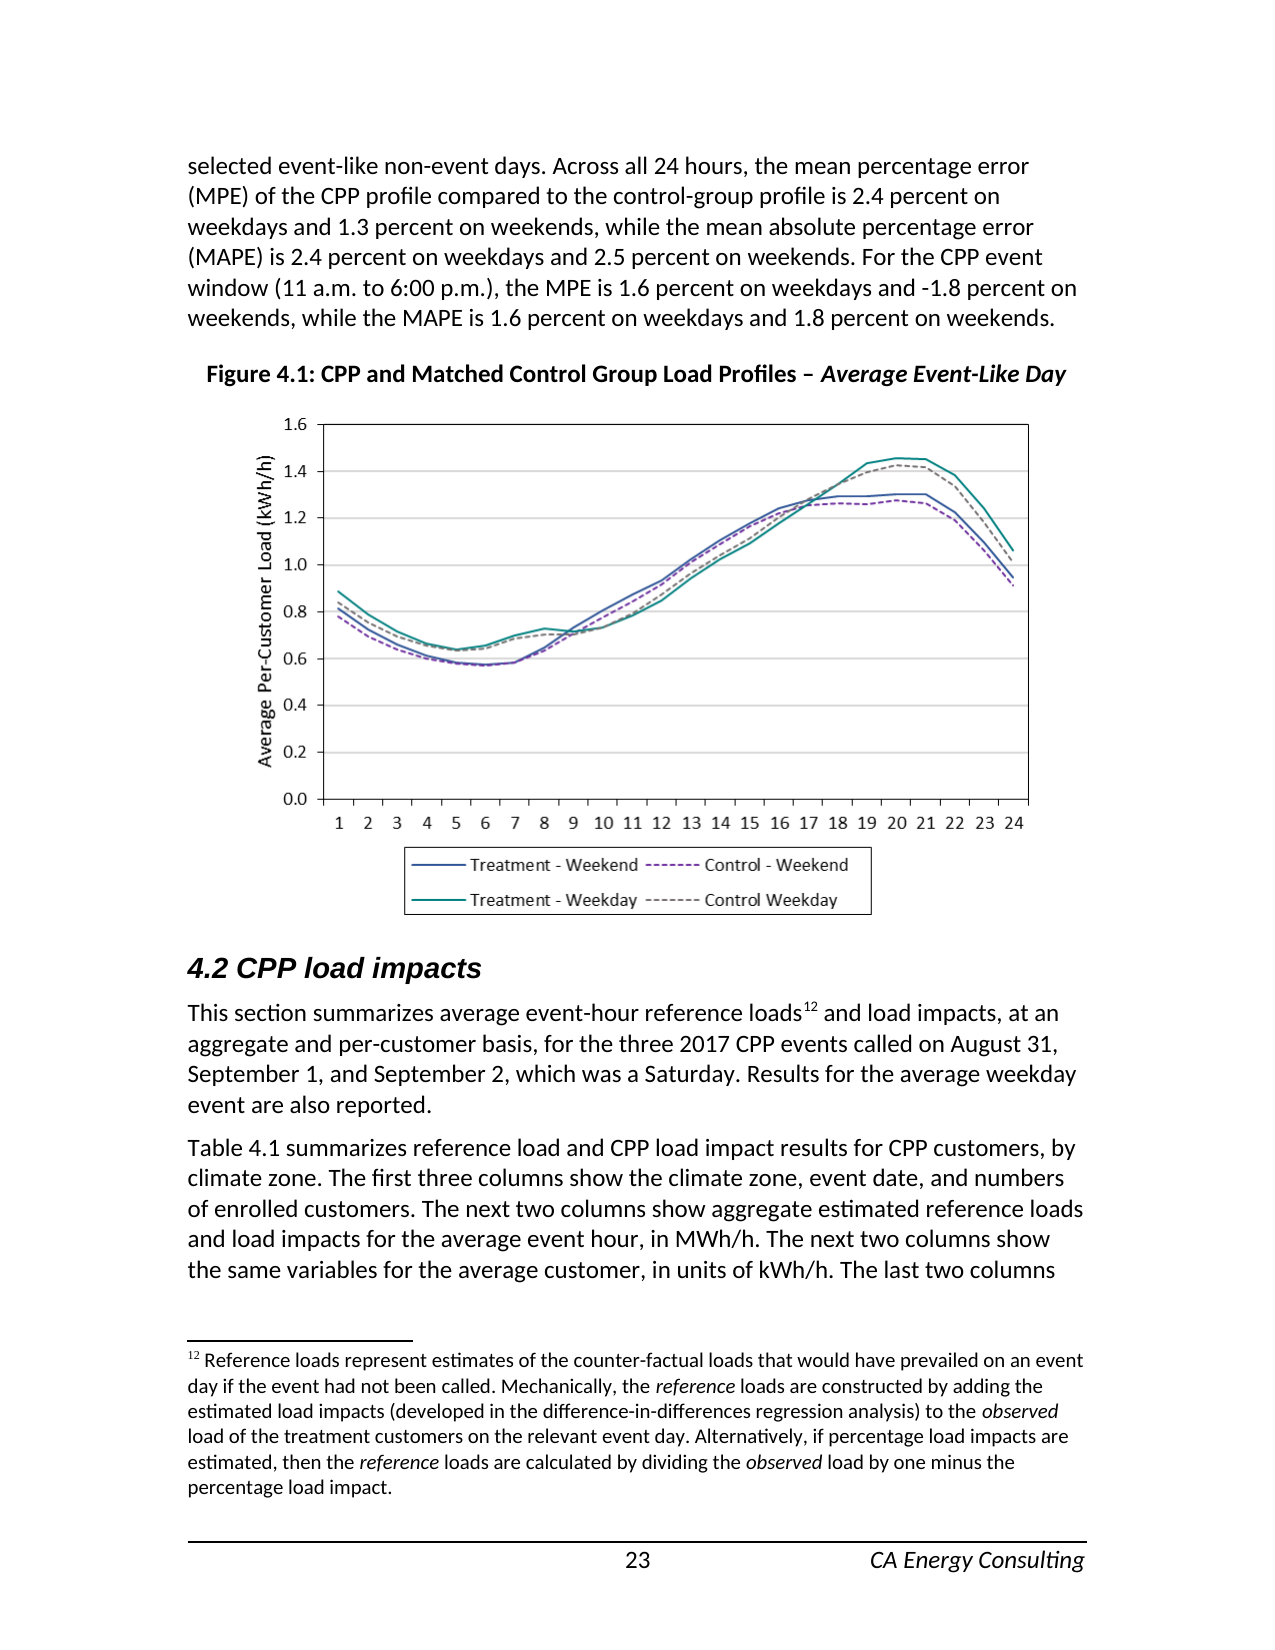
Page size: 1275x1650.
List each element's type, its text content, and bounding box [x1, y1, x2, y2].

subtitle 4.2 CPP load impacts [187, 951, 1087, 985]
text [187, 1132, 1087, 1284]
text This section summarizes average event-hour reference loads and load impacts, at an aggregate and per-customer basis, for the three 2017 CPP events called on August 31, September 1, and September 2, which was a Saturday. Results for the average weekday event are also reported. [187, 997, 1087, 1119]
picture [225, 401, 1050, 927]
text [187, 150, 1087, 333]
text Figure 4.1: CPP and Matched Control Group Load Profiles – Average Event-Like Day [187, 358, 1087, 389]
